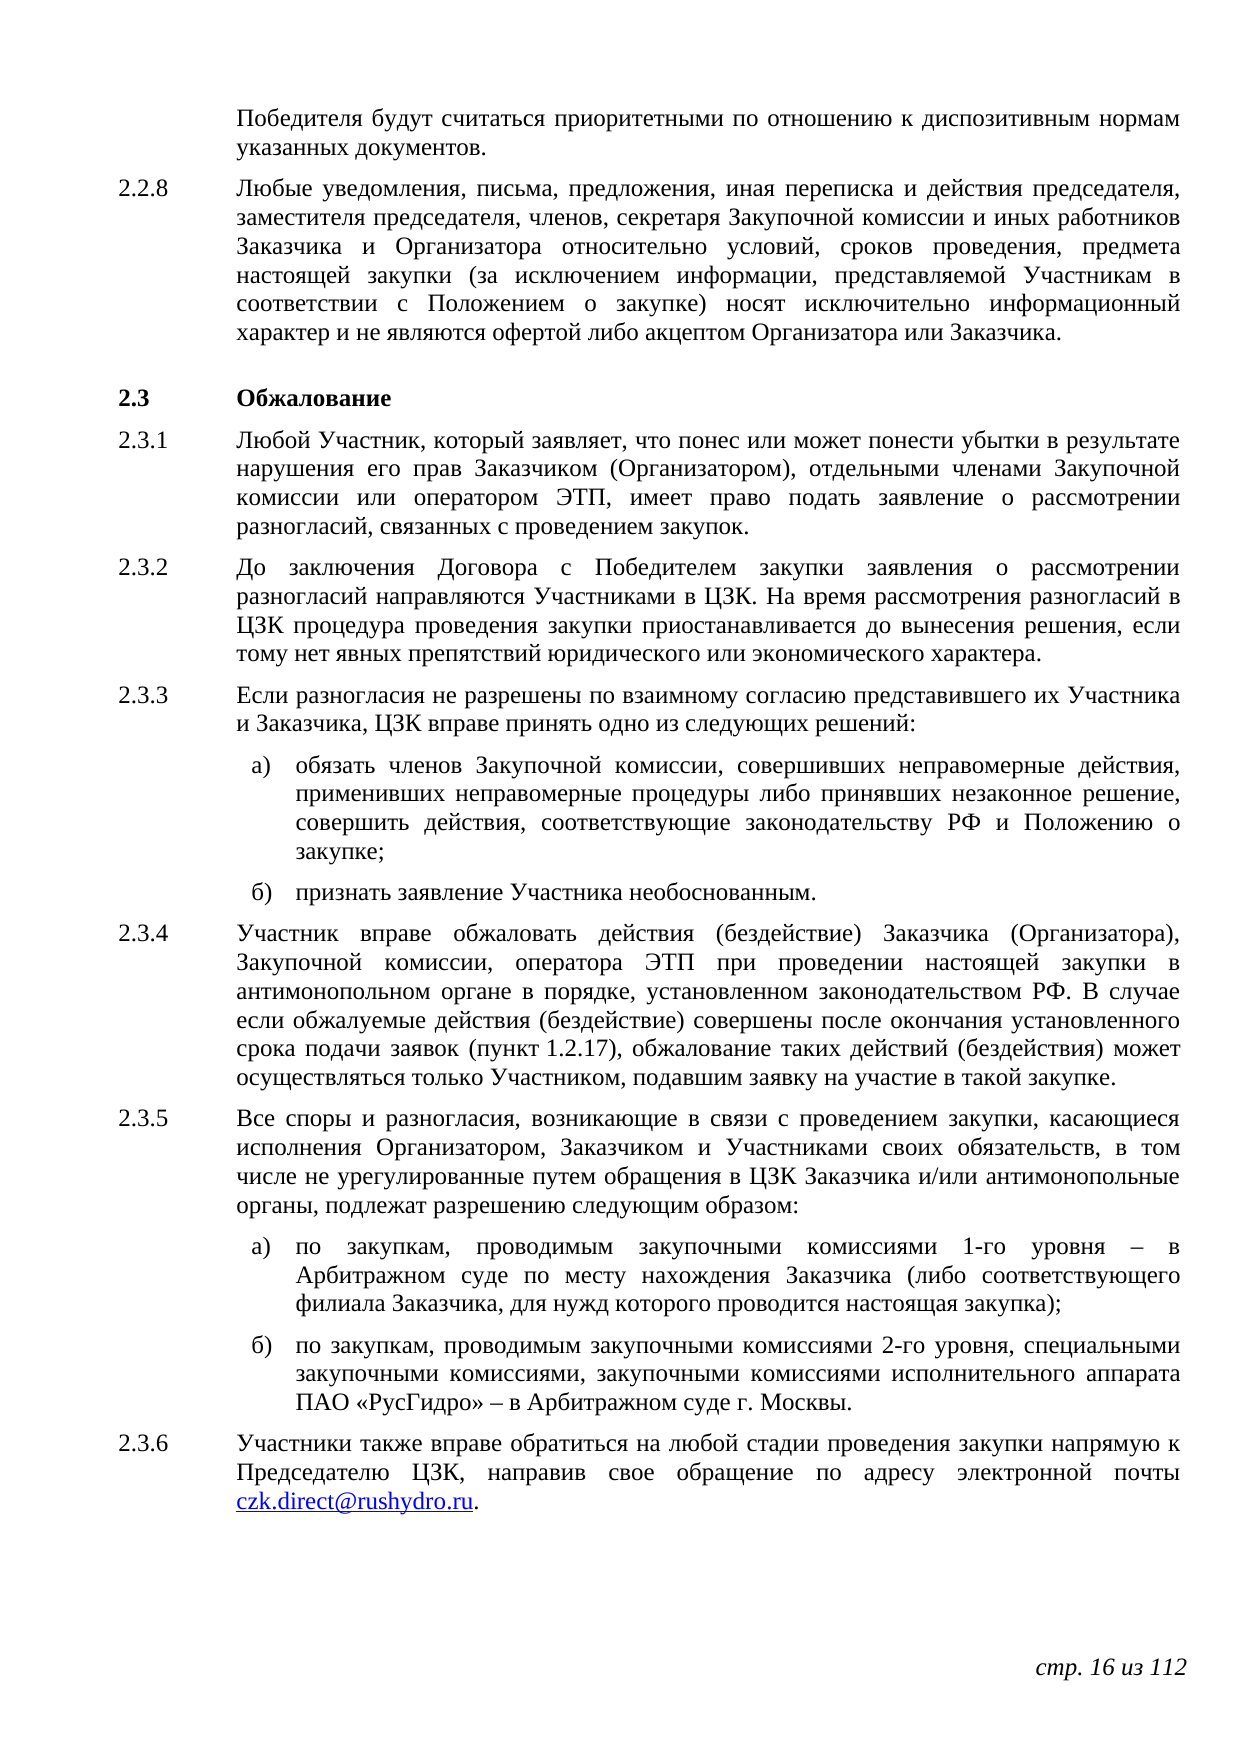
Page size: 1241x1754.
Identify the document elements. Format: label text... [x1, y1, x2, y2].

subtitle Обжалование [118, 383, 1181, 412]
list по закупкам, проводимым закупочными комиссиями 1-го уровня – в Арбитражном суде по месту нахождения Заказчика (либо соответствующего филиала Заказчика, для нужд которого проводится настоящая закупка); [251, 1231, 1181, 1317]
text Участники также вправе обратиться на любой стадии проведения закупки напрямую к Председателю ЦЗК, направив свое обращение по адресу электронной почты czk.direct@rushydro.ru. [118, 1428, 1181, 1515]
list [118, 103, 1181, 161]
text Все споры и разногласия, возникающие в связи с проведением закупки, касающиеся исполнения Организатором, Заказчиком и Участниками своих обязательств, в том числе не урегулированные путем обращения в ЦЗК Заказчика и/или антимонопольные органы, подлежат разрешению следующим образом: [118, 1103, 1181, 1218]
list признать заявление Участника необоснованным. [251, 877, 1181, 906]
text Участник вправе обжаловать действия (бездействие) Заказчика (Организатора), Закупочной комиссии, оператора ЭТП при проведении настоящей закупки в антимонопольном органе в порядке, установленном законодательством РФ. В случае если обжалуемые действия (бездействие) совершены после окончания установленного срока подачи заявок (пункт 1.2.17), обжалование таких действий (бездействия) может осуществляться только Участником, подавшим заявку на участие в такой закупке. [118, 918, 1181, 1091]
list обязать членов Закупочной комиссии, совершивших неправомерные действия, применивших неправомерные процедуры либо принявших незаконное решение, совершить действия, соответствующие законодательству РФ и Положению о закупке; [251, 750, 1181, 865]
text До заключения Договора с Победителем закупки заявления о рассмотрении разногласий направляются Участниками в ЦЗК. На время рассмотрения разногласий в ЦЗК процедура проведения закупки приостанавливается до вынесения решения, если тому нет явных препятствий юридического или экономического характера. [118, 552, 1181, 667]
text Если разногласия не разрешены по взаимному согласию представившего их Участника и Заказчика, ЦЗК вправе принять одно из следующих решений: [118, 680, 1181, 737]
list по закупкам, проводимым закупочными комиссиями 2-го уровня, специальными закупочными комиссиями, закупочными комиссиями исполнительного аппарата ПАО «РусГидро» – в Арбитражном суде г. Москвы. [251, 1330, 1181, 1416]
text Любой Участник, который заявляет, что понес или может понести убытки в результате нарушения его прав Заказчиком (Организатором), отдельными членами Закупочной комиссии или оператором ЭТП, имеет право подать заявление о рассмотрении разногласий, связанных с проведением закупок. [118, 425, 1181, 540]
list Любые уведомления, письма, предложения, иная переписка и действия председателя, заместителя председателя, членов, секретаря Закупочной комиссии и иных работников Заказчика и Организатора относительно условий, сроков проведения, предмета настоящей закупки (за исключением информации, представляемой Участникам в соответствии с Положением о закупке) носят исключительно информационный характер и не являются офертой либо акцептом Организатора или Заказчика. [118, 173, 1181, 346]
